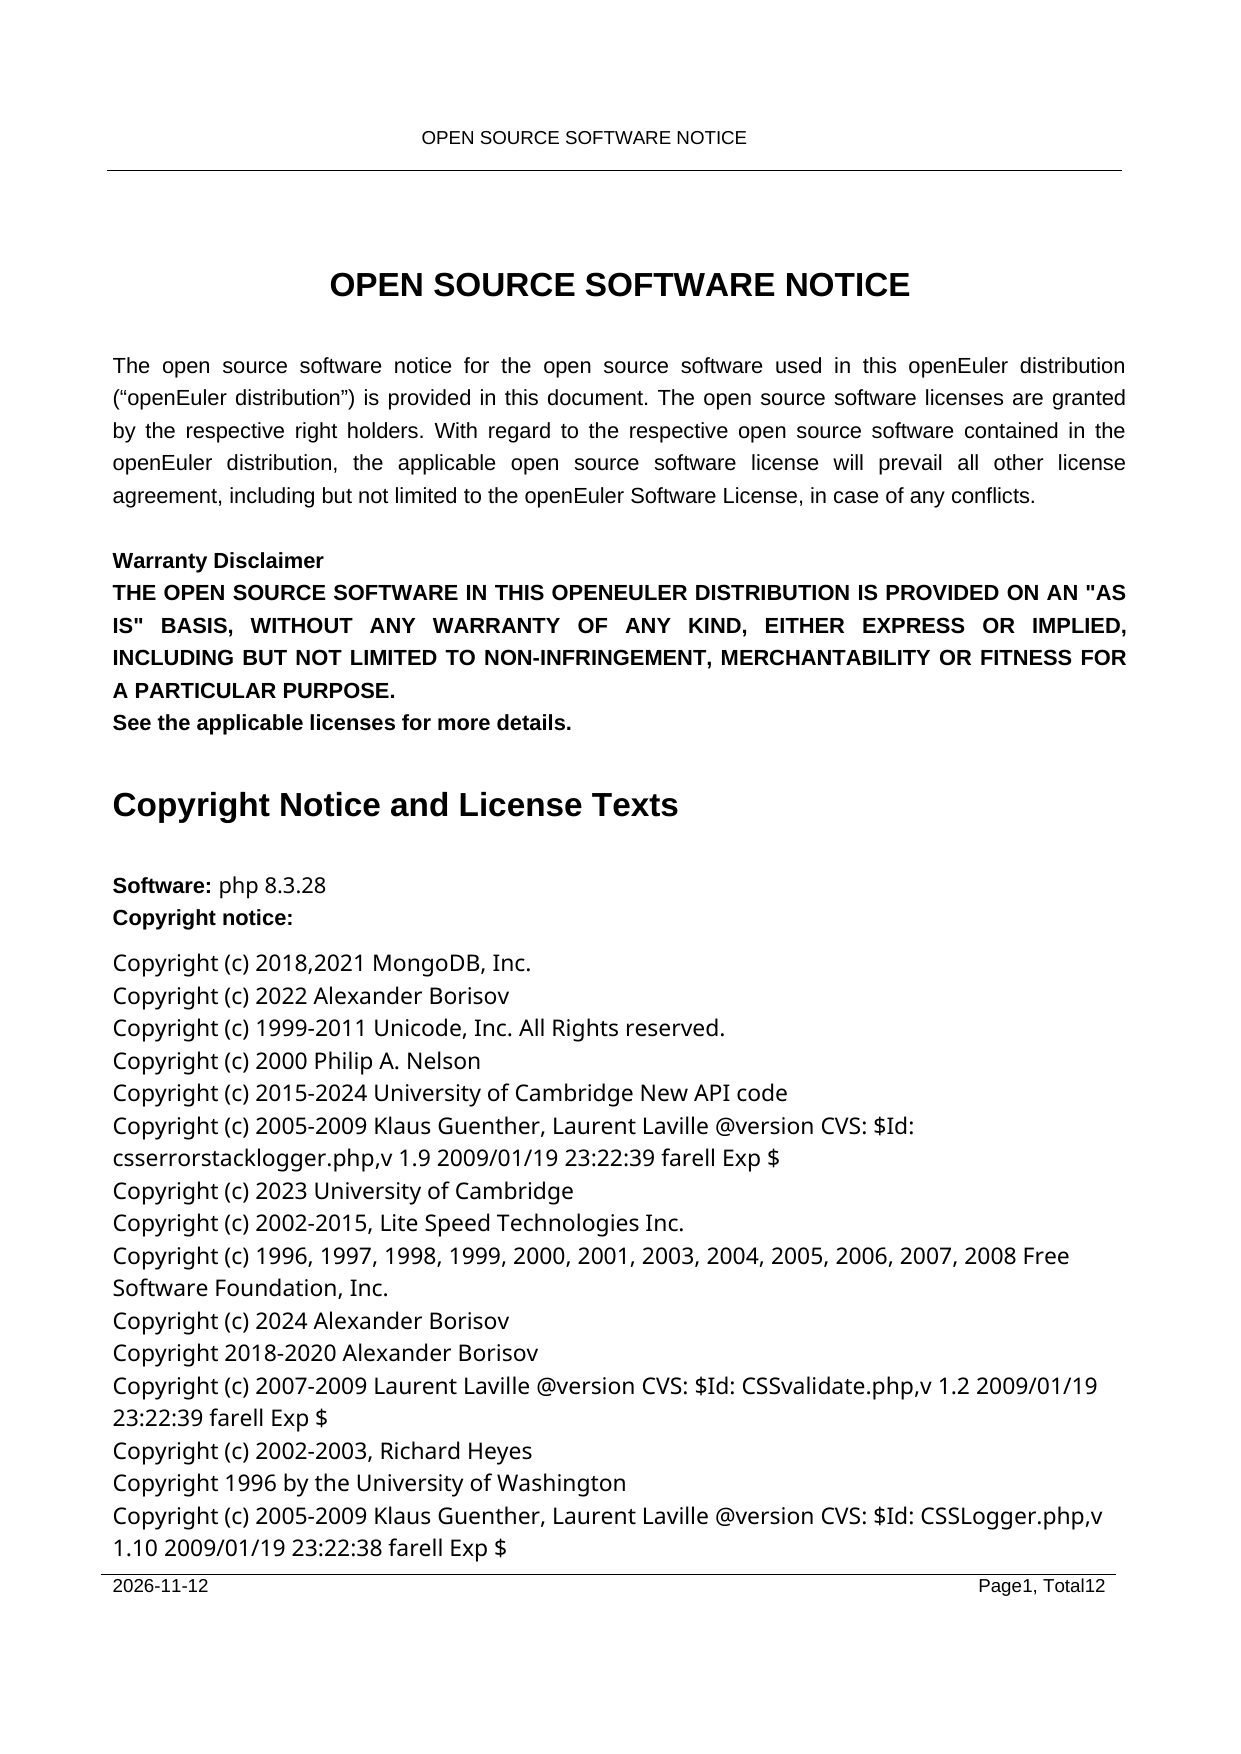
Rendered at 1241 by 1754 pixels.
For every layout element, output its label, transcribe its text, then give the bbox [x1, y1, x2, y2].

text THE OPEN SOURCE SOFTWARE IN THIS OPENEULER DISTRIBUTION IS PROVIDED ON AN "AS IS" BASIS, WITHOUT ANY WARRANTY OF ANY KIND, EITHER EXPRESS OR IMPLIED, INCLUDING BUT NOT LIMITED TO NON-INFRINGEMENT, MERCHANTABILITY OR FITNESS FOR A PARTICULAR PURPOSE. See the applicable licenses for more details. [112, 576, 1128, 739]
title Software: php 8.3.28 [112, 869, 1128, 901]
text Copyright Notice and License Texts [112, 771, 1128, 836]
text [112, 947, 1128, 1564]
text Warranty Disclaimer [112, 544, 1128, 576]
text OPEN SOURCE SOFTWARE NOTICE [112, 251, 1128, 316]
text Copyright notice: [112, 901, 1128, 934]
text The open source software notice for the open source software used in this openEuler distribution (“openEuler distribution”) is provided in this document. The open source software licenses are granted by the respective right holders. With regard to the respective open source software contained in the openEuler distribution, the applicable open source software license will prevail all other license agreement, including but not limited to the openEuler Software License, in case of any conflicts. [112, 349, 1128, 511]
